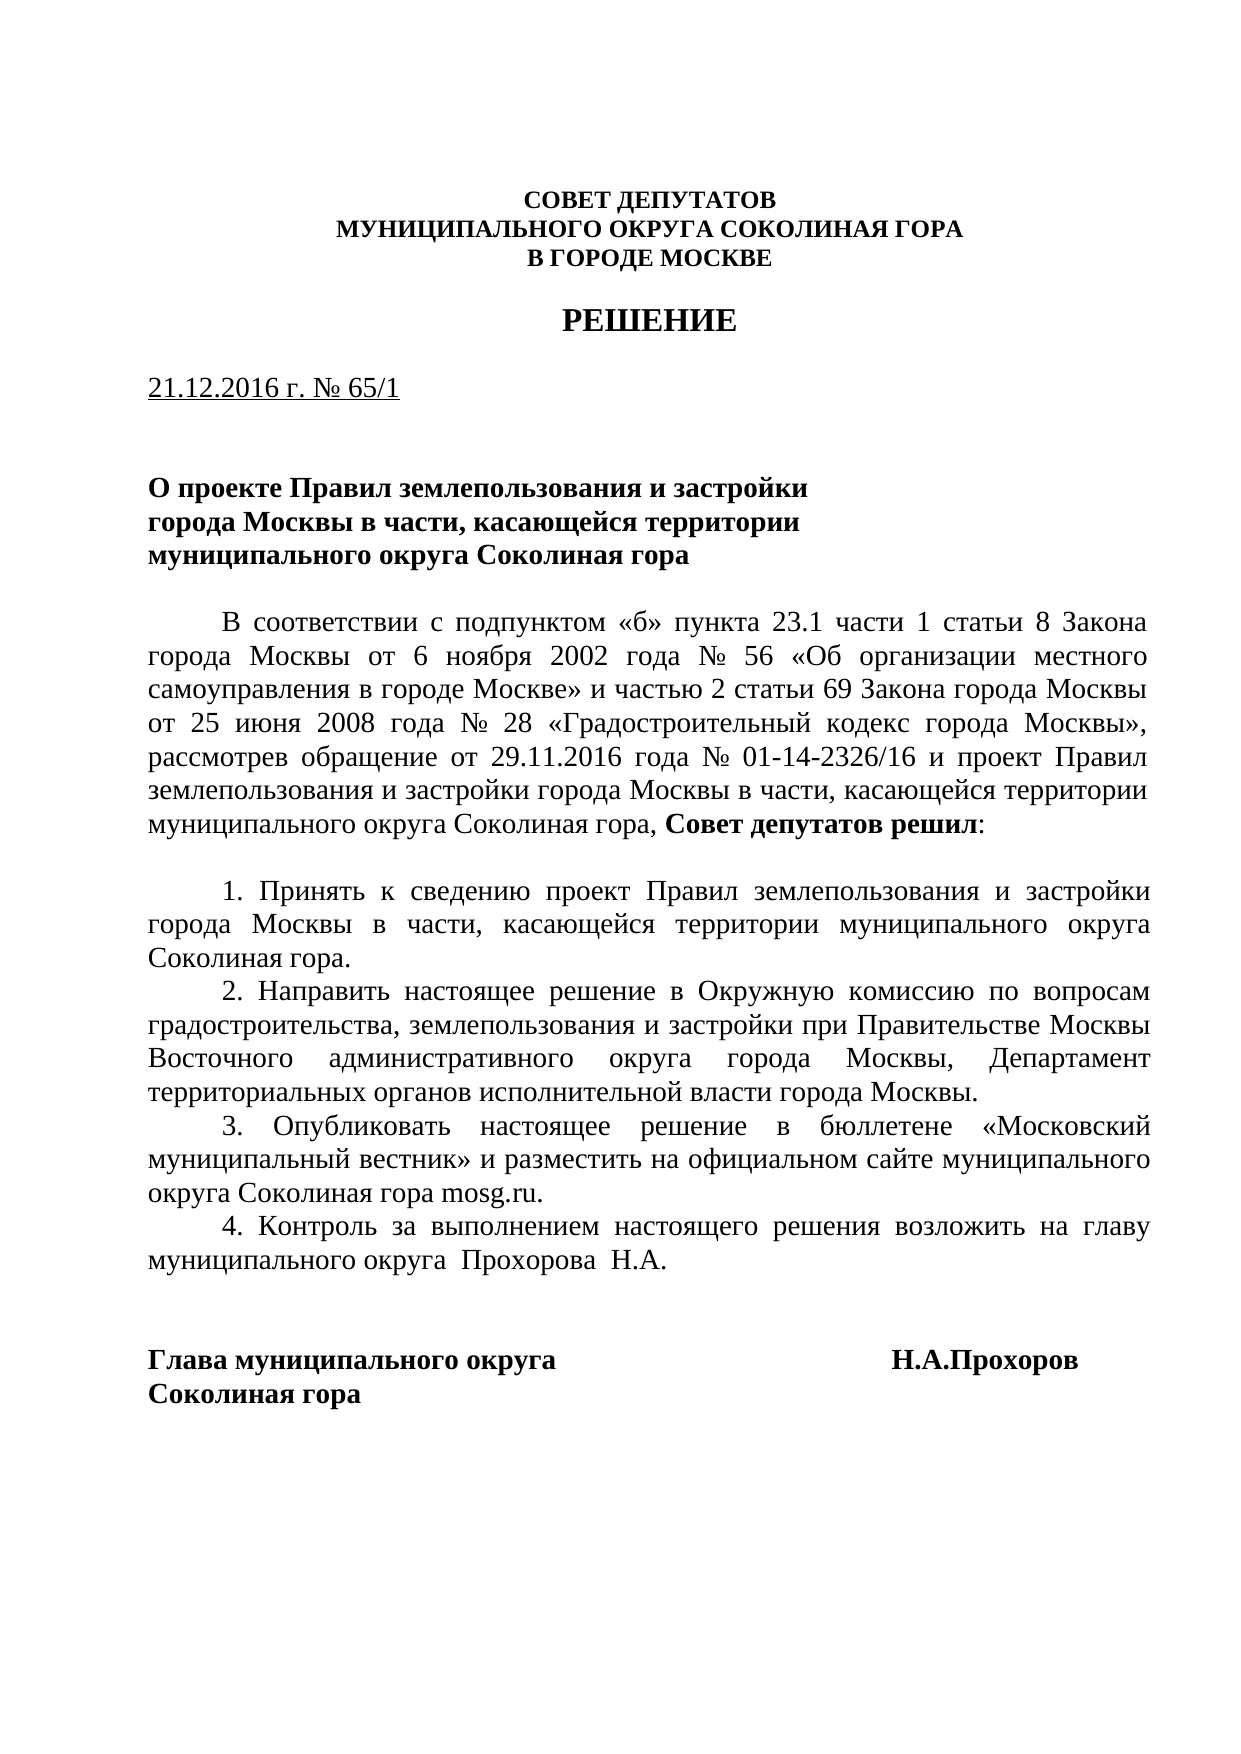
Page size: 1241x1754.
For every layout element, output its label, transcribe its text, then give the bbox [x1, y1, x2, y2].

text 1. Принять к сведению проект Правил землепользования и застройки города Москвы в части, касающейся территории муниципального округа Соколиная гора. [148, 873, 1152, 973]
text В ГОРОДЕ МОСКВЕ [148, 243, 1152, 271]
text Соколиная гора [148, 1376, 1152, 1409]
text 2. Направить настоящее решение в Окружную комиссию по вопросам градостроительства, землепользования и застройки при Правительстве Москвы Восточного административного округа города Москвы, Департамент территориальных органов исполнительной власти города Москвы. [148, 973, 1152, 1108]
text города Москвы в части, касающейся территории [148, 504, 1148, 537]
text 21.12.2016 г. № 65/1 [148, 370, 561, 403]
text МУНИЦИПАЛЬНОГО ОКРУГА СОКОЛИНАЯ ГОРА [148, 214, 1152, 243]
text 3. Опубликовать настоящее решение в бюллетене «Московский муниципальный вестник» и разместить на официальном сайте муниципального округа Соколиная гора mosg.ru. [148, 1108, 1152, 1208]
text СОВЕТ ДЕПУТАТОВ [148, 185, 1152, 214]
text 4. Контроль за выполнением настоящего решения возложить на главу муниципального округа Прохорова Н.А. [148, 1208, 1152, 1275]
text Глава муниципального округа Н.А.Прохоров [148, 1342, 1152, 1376]
text В соответствии с подпунктом «б» пункта 23.1 части 1 статьи 8 Закона города Москвы от 6 ноября 2002 года № 56 «Об организации местного самоуправления в городе Москве» и частью 2 статьи 69 Закона города Москвы от 25 июня 2008 года № 28 «Градостроительный кодекс города Москвы», рассмотрев обращение от 29.11.2016 года № 01-14-2326/16 и проект Правил землепользования и застройки города Москвы в части, касающейся территории муниципального округа Соколиная гора, Совет депутатов решил: [148, 604, 1148, 839]
text РЕШЕНИЕ [148, 300, 1152, 338]
text муниципального округа Соколиная гора [148, 537, 1148, 571]
text О проекте Правил землепользования и застройки [148, 470, 1148, 504]
